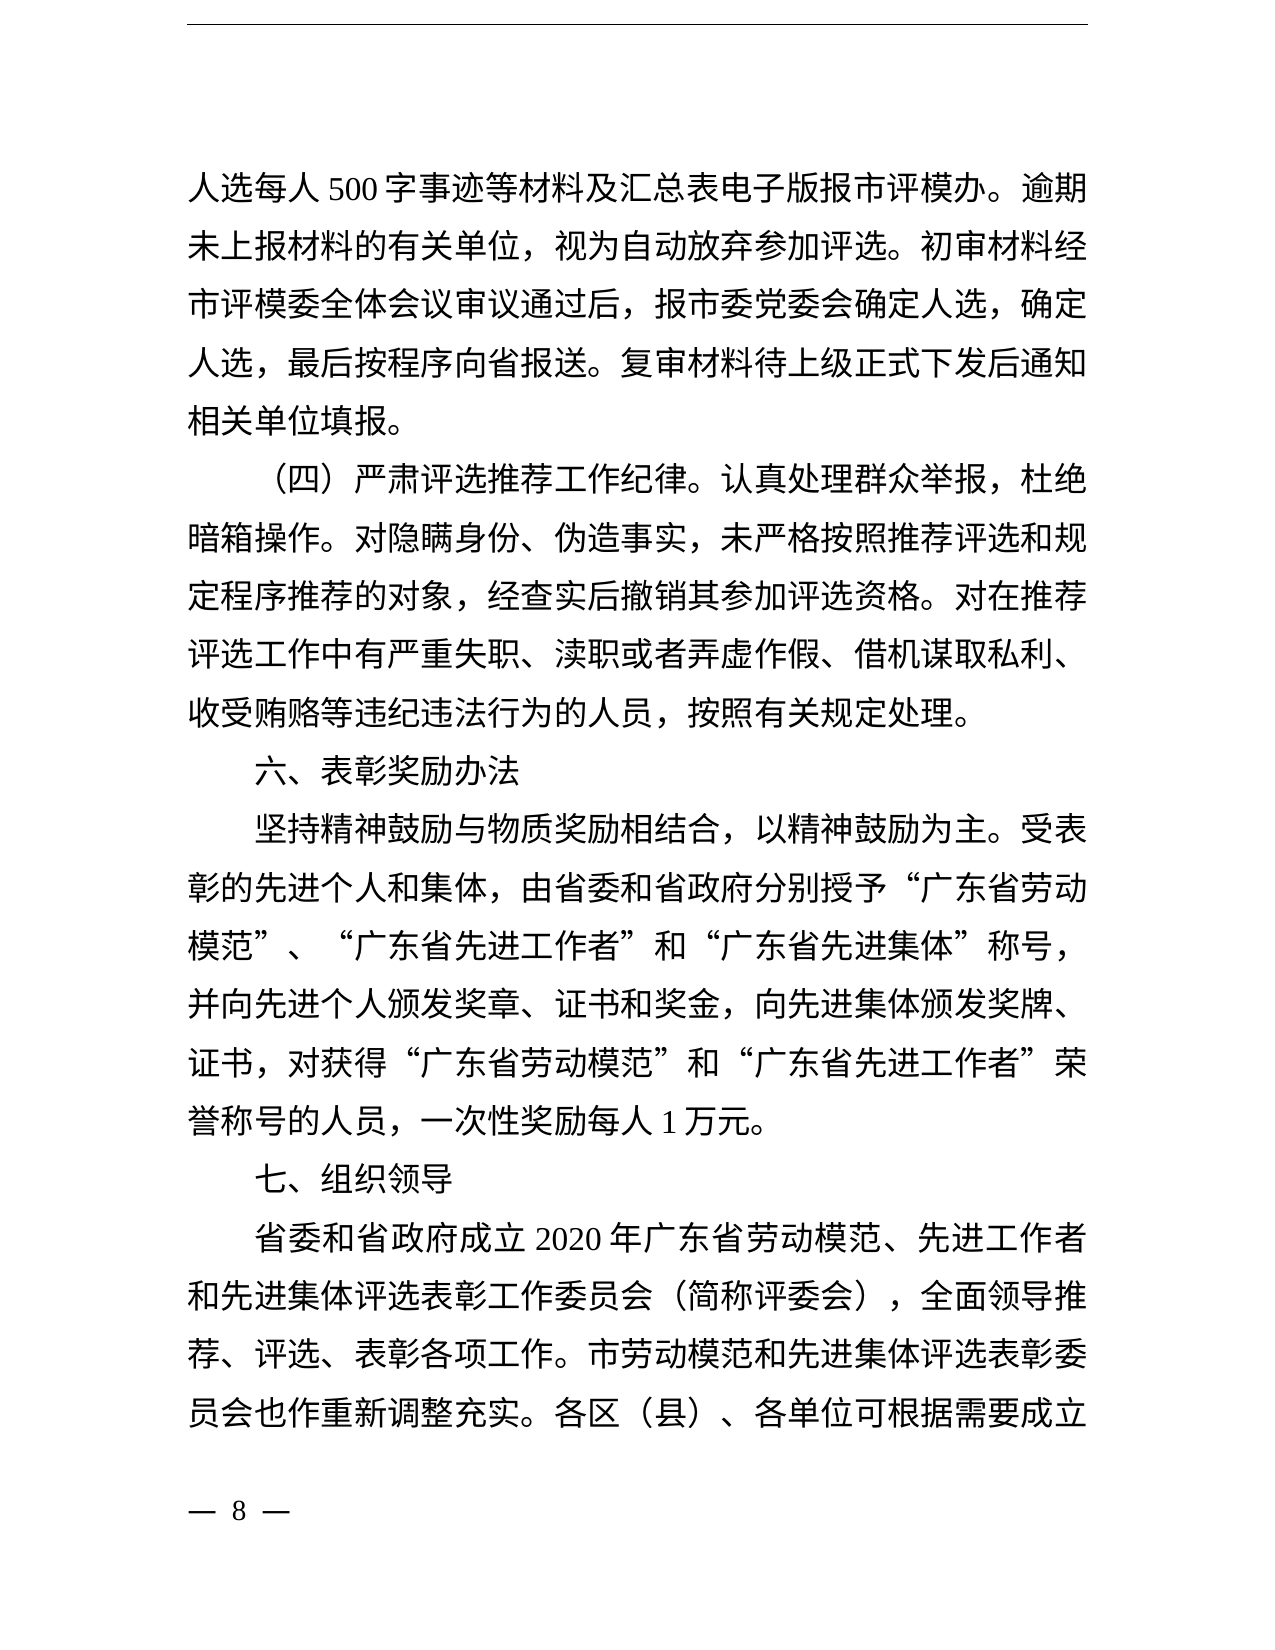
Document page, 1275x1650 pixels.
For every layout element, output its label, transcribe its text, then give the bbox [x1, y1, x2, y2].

list 坚持精神鼓励与物质奖励相结合，以精神鼓励为主。受表彰的先进个人和集体，由省委和省政府分别授予“广东省劳动模范”、“广东省先进工作者”和“广东省先进集体”称号，并向先进个人颁发奖章、证书和奖金，向先进集体颁发奖牌、证书，对获得“广东省劳动模范”和“广东省先进工作者”荣誉称号的人员，一次性奖励每人1万元。 [187, 795, 1088, 1145]
list 七、组织领导 [187, 1145, 1088, 1203]
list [187, 153, 1088, 445]
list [187, 1203, 1088, 1437]
list 严肃评选推荐工作纪律。认真处理群众举报，杜绝暗箱操作。对隐瞒身份、伪造事实，未严格按照推荐评选和规定程序推荐的对象，经查实后撤销其参加评选资格。对在推荐评选工作中有严重失职、渎职或者弄虚作假、借机谋取私利、收受贿赂等违纪违法行为的人员，按照有关规定处理。 [187, 445, 1088, 737]
list 表彰奖励办法 [254, 737, 1088, 795]
